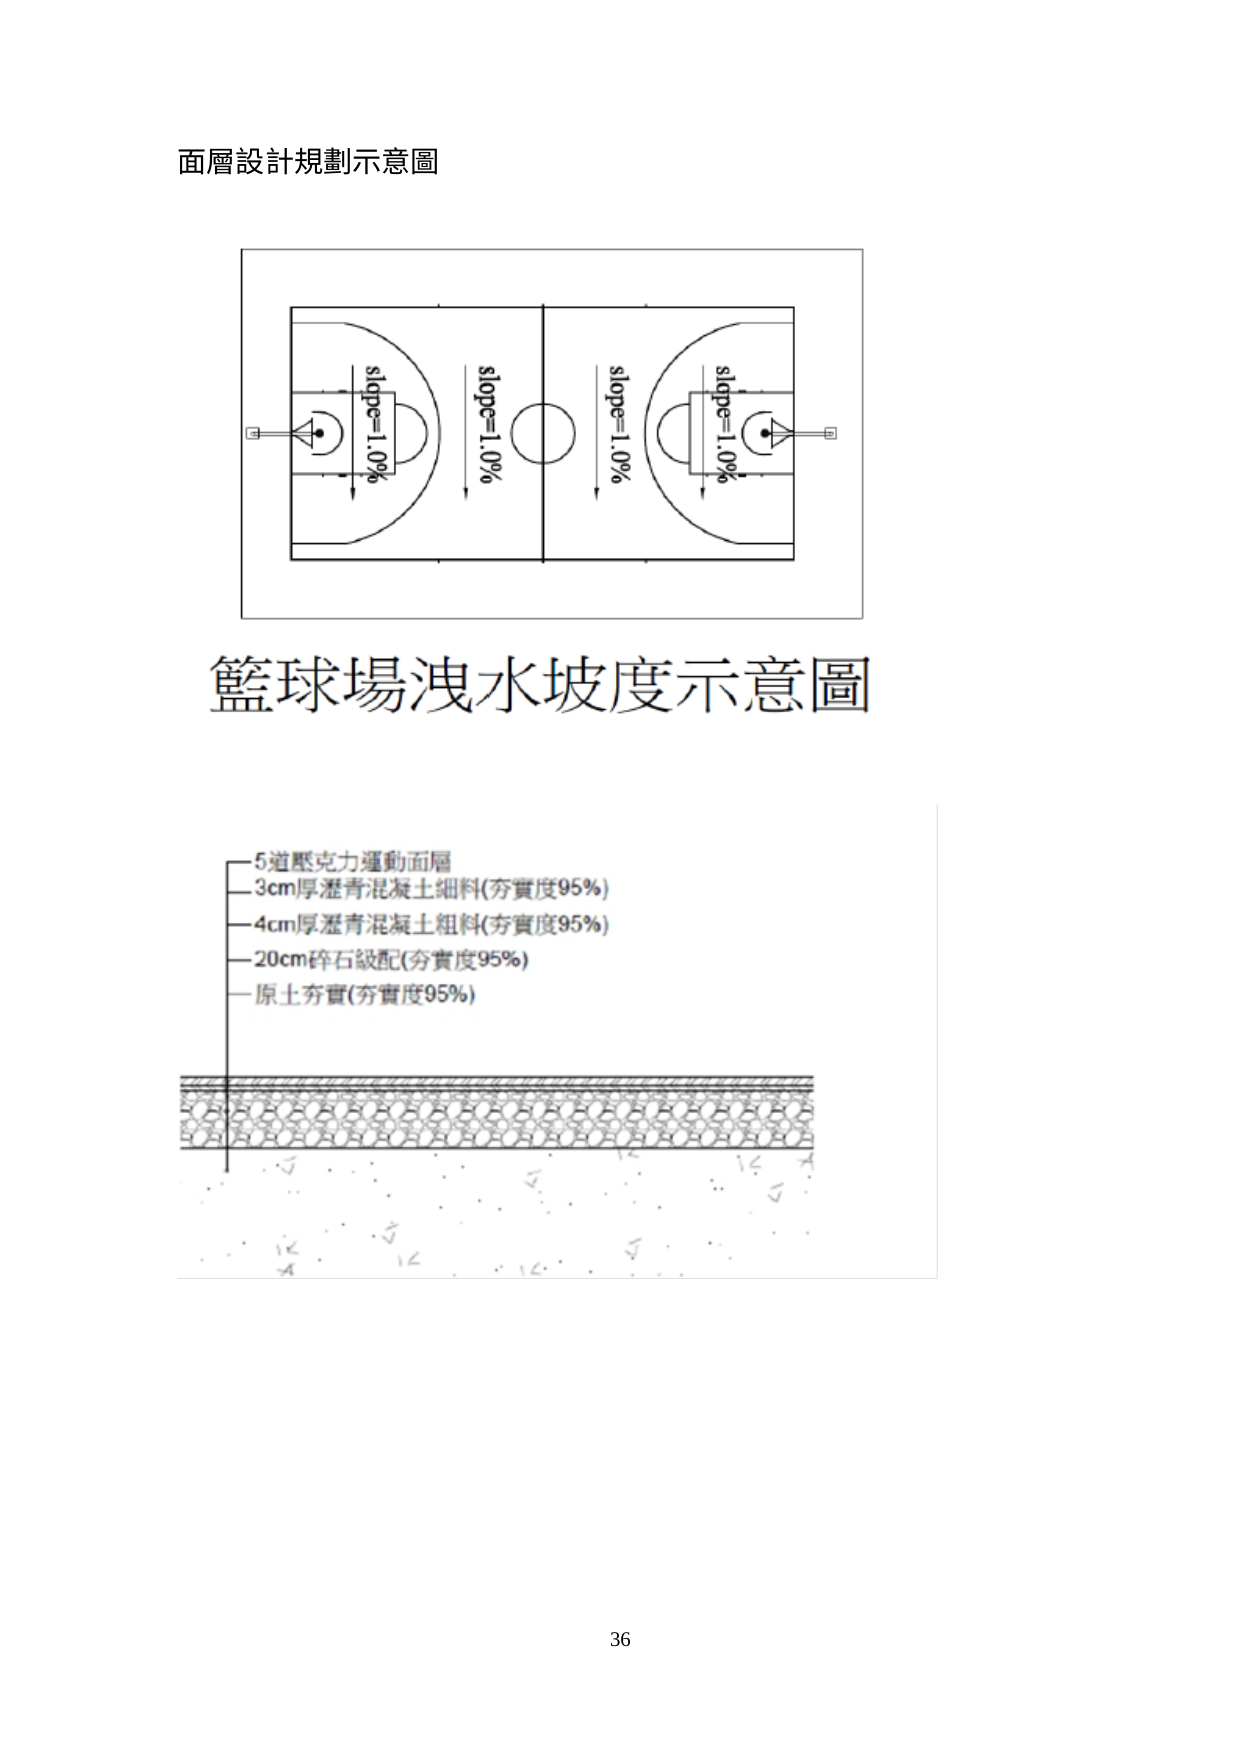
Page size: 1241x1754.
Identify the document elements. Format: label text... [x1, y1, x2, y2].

picture [177, 227, 906, 770]
picture [177, 804, 938, 1282]
text 面層設計規劃示意圖 [177, 122, 1063, 197]
